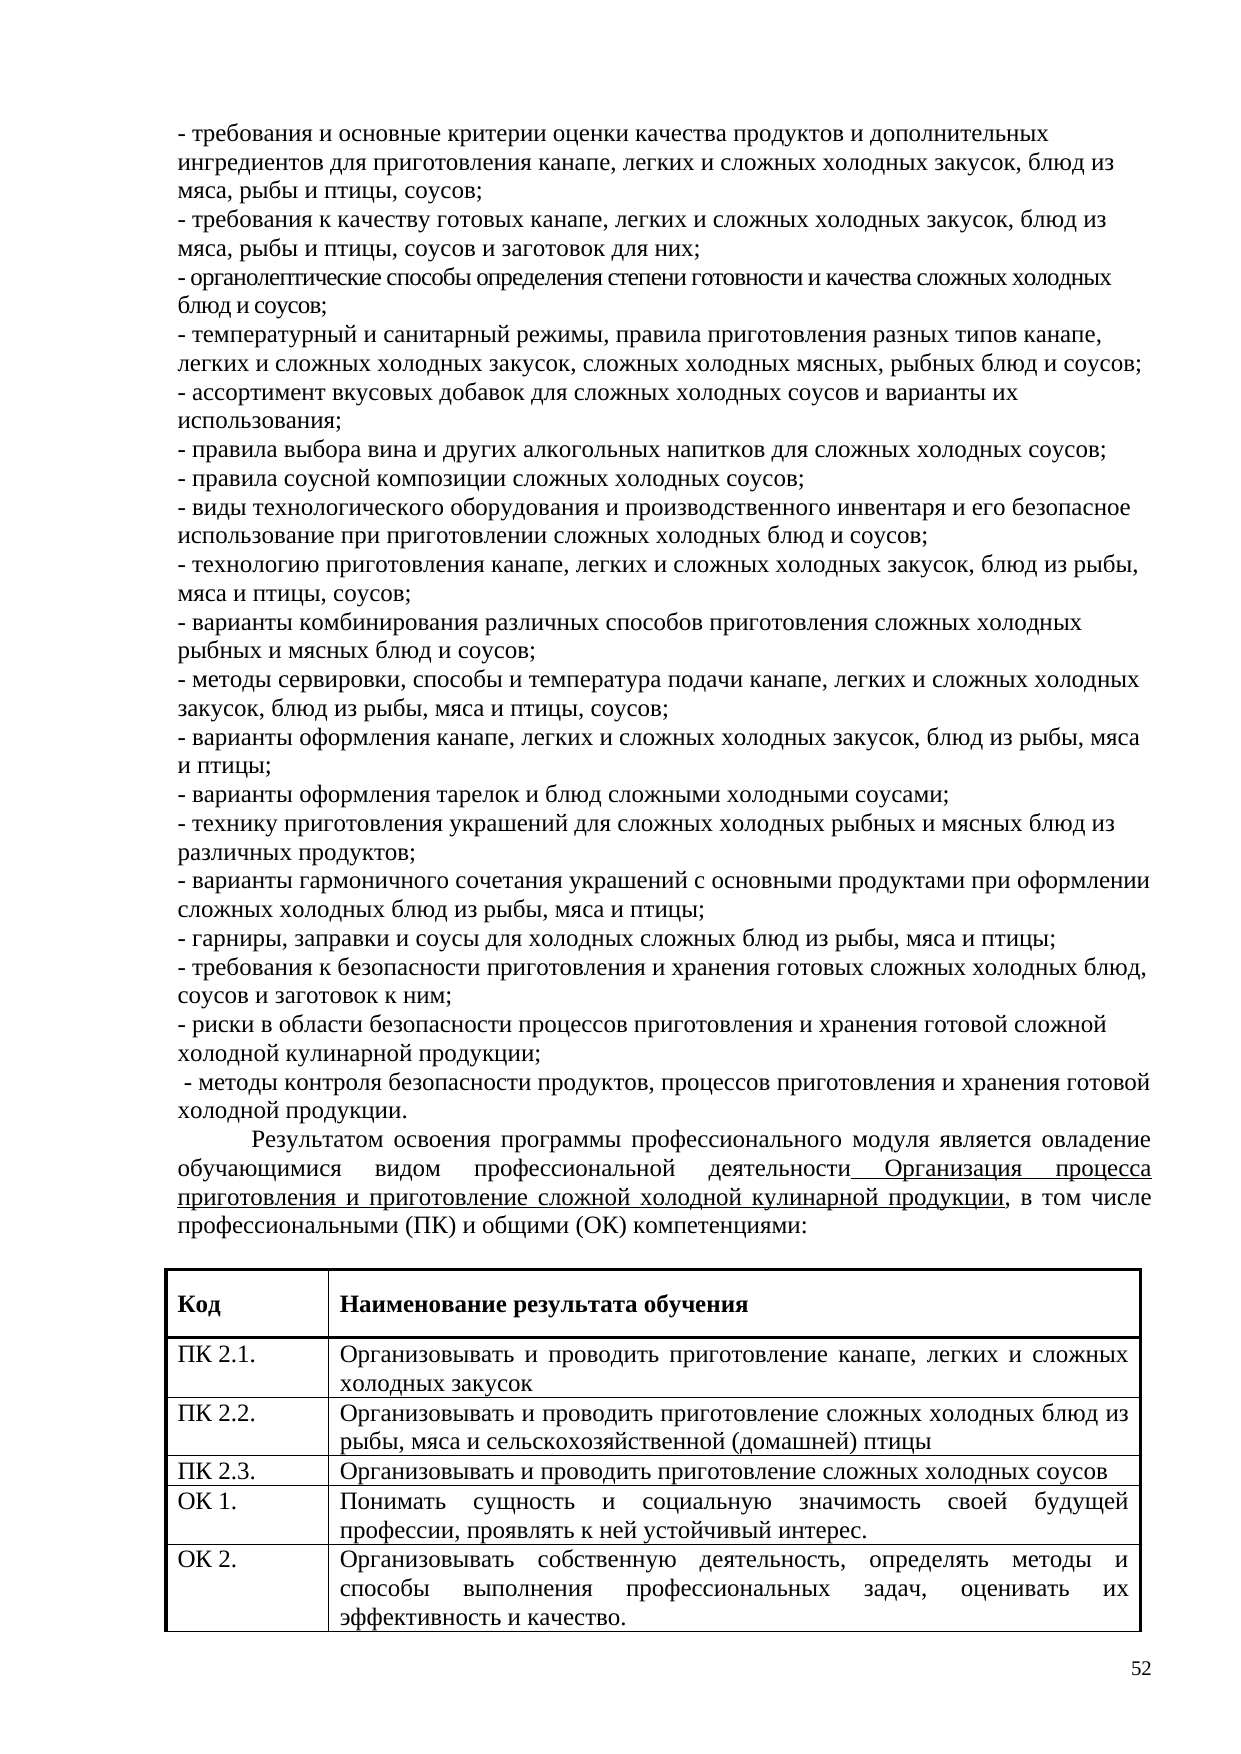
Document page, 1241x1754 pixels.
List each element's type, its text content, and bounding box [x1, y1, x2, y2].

text - технологию приготовления канапе, легких и сложных холодных закусок, блюд из рыбы, мяса и птицы, соусов; [177, 549, 1152, 607]
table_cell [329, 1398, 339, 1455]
text - ассортимент вкусовых добавок для сложных холодных соусов и варианты их использования; [177, 377, 1152, 434]
text - гарниры, заправки и соусы для холодных сложных блюд из рыбы, мяса и птицы; [177, 923, 1152, 952]
text - правила соусной композиции сложных холодных соусов; [177, 463, 1152, 492]
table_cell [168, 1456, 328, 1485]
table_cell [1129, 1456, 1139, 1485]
text - методы контроля безопасности продуктов, процессов приготовления и хранения готовой холодной продукции. [177, 1067, 1152, 1124]
text - температурный и санитарный режимы, правила приготовления разных типов канапе, легких и сложных холодных закусок, сложных холодных мясных, рыбных блюд и соусов; [177, 319, 1152, 377]
text - органолептические способы определения степени готовности и качества сложных холодных блюд и соусов; [177, 262, 1152, 319]
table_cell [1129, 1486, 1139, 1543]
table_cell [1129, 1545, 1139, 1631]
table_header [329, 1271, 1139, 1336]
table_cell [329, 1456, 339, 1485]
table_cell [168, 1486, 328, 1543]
text - методы сервировки, способы и температура подачи канапе, легких и сложных холодных закусок, блюд из рыбы, мяса и птицы, соусов; [177, 664, 1152, 722]
text - варианты оформления тарелок и блюд сложными холодными соусами; [177, 779, 1152, 808]
text - виды технологического оборудования и производственного инвентаря и его безопасное использование при приготовлении сложных холодных блюд и соусов; [177, 492, 1152, 549]
text - риски в области безопасности процессов приготовления и хранения готовой сложной холодной кулинарной продукции; [177, 1009, 1152, 1067]
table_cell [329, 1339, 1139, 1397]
text - варианты оформления канапе, легких и сложных холодных закусок, блюд из рыбы, мяса и птицы; [177, 722, 1152, 779]
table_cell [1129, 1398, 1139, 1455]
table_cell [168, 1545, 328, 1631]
text Результатом освоения программы профессионального модуля является овладение обучающимися видом профессиональной деятельности Организация процесса приготовления и приготовление сложной холодной кулинарной продукции, в том числе профессиональными (ПК) и общими (ОК) компетенциями: [177, 1124, 1152, 1239]
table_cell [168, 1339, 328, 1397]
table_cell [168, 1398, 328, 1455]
text - требования к безопасности приготовления и хранения готовых сложных холодных блюд, соусов и заготовок к ним; [177, 952, 1152, 1009]
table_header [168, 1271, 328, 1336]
text - технику приготовления украшений для сложных холодных рыбных и мясных блюд из различных продуктов; [177, 808, 1152, 866]
text - варианты гармоничного сочетания украшений с основными продуктами при оформлении сложных холодных блюд из рыбы, мяса и птицы; [177, 866, 1152, 923]
text - правила выбора вина и других алкогольных напитков для сложных холодных соусов; [177, 434, 1152, 463]
text - требования к качеству готовых канапе, легких и сложных холодных закусок, блюд из мяса, рыбы и птицы, соусов и заготовок для них; [177, 204, 1152, 262]
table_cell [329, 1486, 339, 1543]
text - варианты комбинирования различных способов приготовления сложных холодных рыбных и мясных блюд и соусов; [177, 607, 1152, 664]
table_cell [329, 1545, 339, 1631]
text - требования и основные критерии оценки качества продуктов и дополнительных ингредиентов для приготовления канапе, легких и сложных холодных закусок, блюд из мяса, рыбы и птицы, соусов; [177, 118, 1152, 204]
